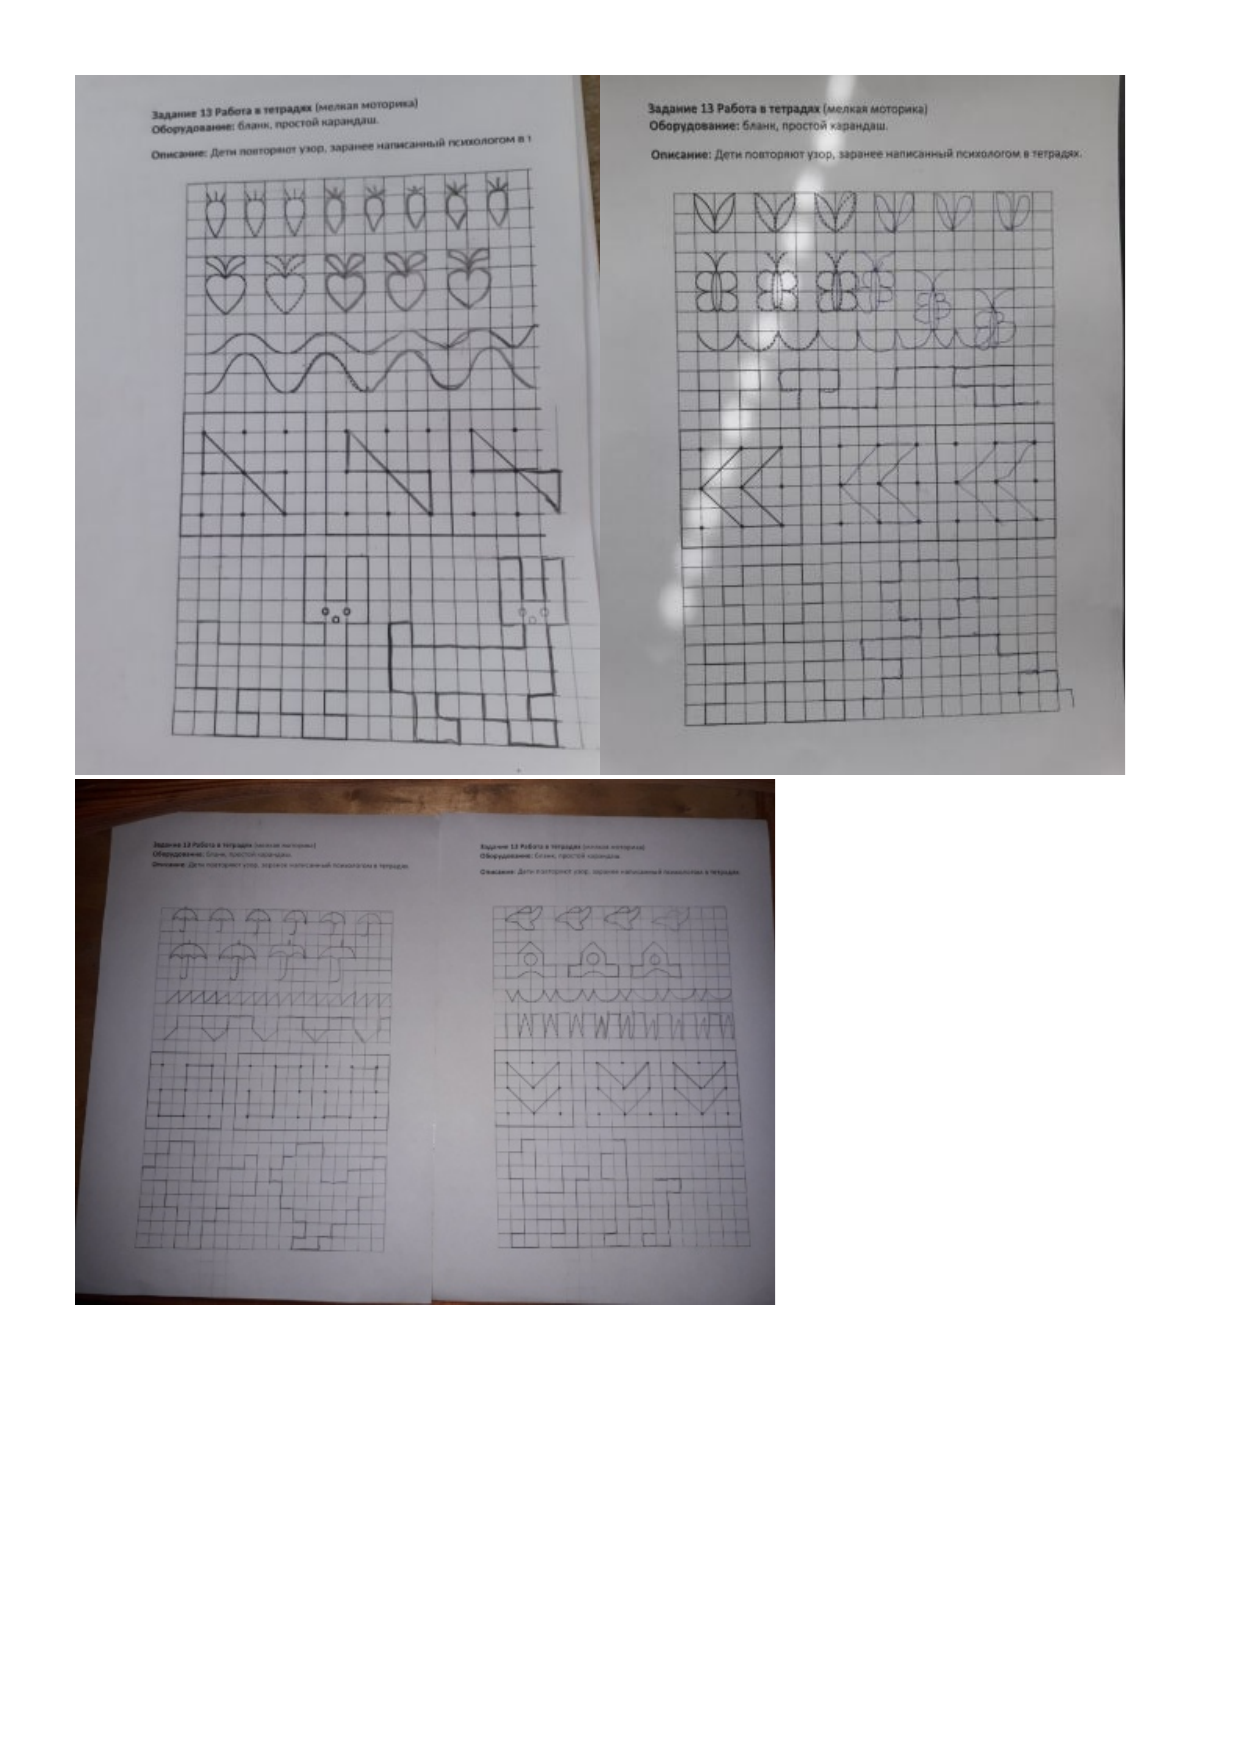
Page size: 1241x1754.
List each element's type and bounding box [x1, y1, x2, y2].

picture [75, 75, 1125, 775]
picture [75, 779, 775, 1305]
